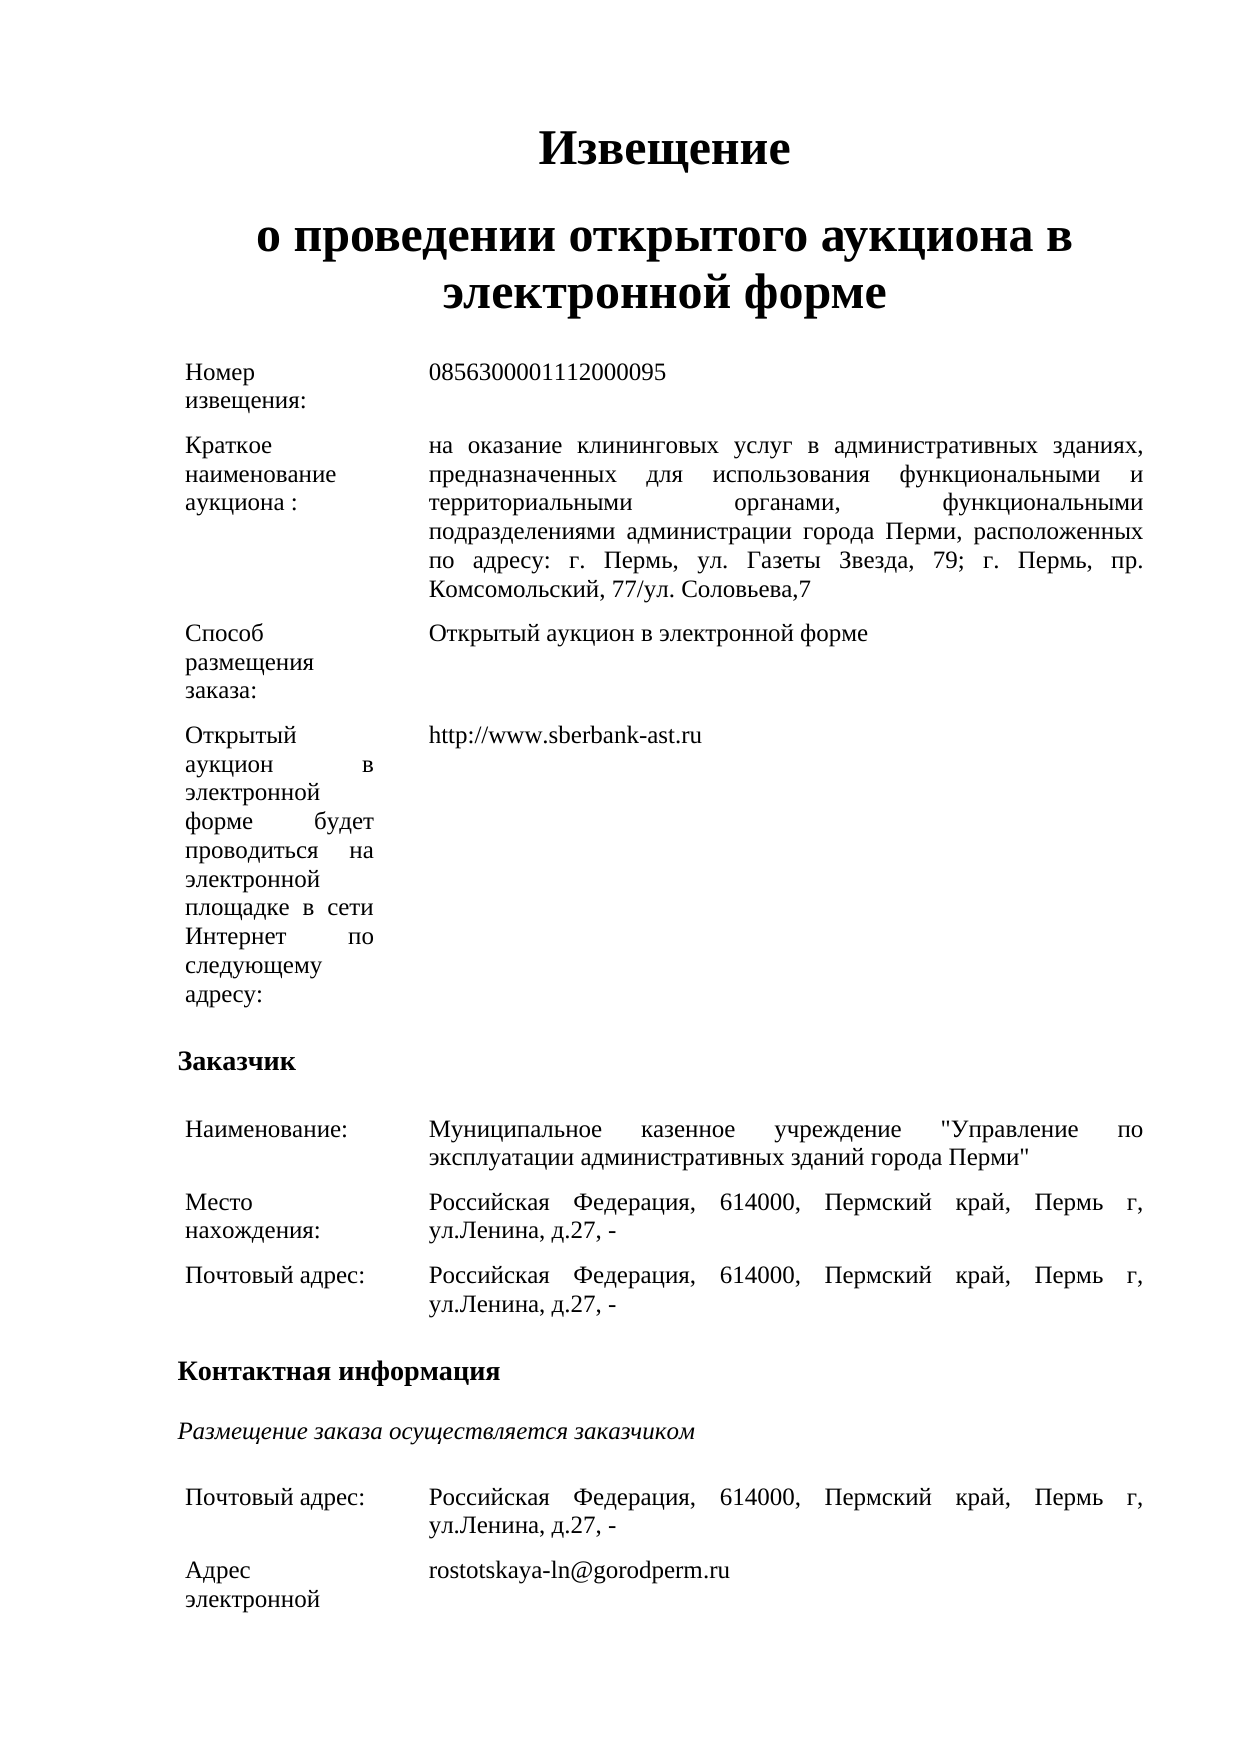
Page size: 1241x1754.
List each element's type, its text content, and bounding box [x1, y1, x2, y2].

table_header Почтовый адрес: [177, 1474, 421, 1547]
text Извещение [177, 118, 1152, 176]
table_cell на оказание клининговых услуг в административных зданиях, предназначенных для использования функциональными и территориальными органами, функциональными подразделениями администрации города Перми, расположенных по адресу: г. Пермь, ул. Газеты Звезда, 79; г. Пермь, пр. Комсомольский, 77/ул. Соловьева,7 [421, 422, 1152, 610]
text Размещение заказа осуществляется заказчиком [177, 1416, 1152, 1445]
table_cell Российская Федерация, 614000, Пермский край, Пермь г, ул.Ленина, д.27, - [421, 1252, 1152, 1325]
table_header Номер извещения: [177, 349, 421, 422]
text Контактная информация [177, 1354, 1152, 1387]
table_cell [177, 1547, 421, 1620]
text о проведении открытого аукциона в электронной форме [177, 205, 1152, 320]
table_header Российская Федерация, 614000, Пермский край, Пермь г, ул.Ленина, д.27, - [421, 1474, 1152, 1547]
table_cell Открытый аукцион в электронной форме будет проводиться на электронной площадке в сети Интернет по следующему адресу: [177, 712, 421, 1015]
table_cell Открытый аукцион в электронной форме [421, 610, 1152, 712]
text Заказчик [177, 1044, 1152, 1077]
table_cell Способ размещения заказа: [177, 610, 421, 712]
table_cell Российская Федерация, 614000, Пермский край, Пермь г, ул.Ленина, д.27, - [421, 1179, 1152, 1252]
table_cell Место нахождения: [177, 1179, 421, 1252]
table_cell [421, 1547, 1152, 1620]
table_cell http://www.sberbank-ast.ru [421, 712, 1152, 1015]
table_header 0856300001112000095 [421, 349, 1152, 422]
table_cell Краткое наименование аукциона : [177, 422, 421, 610]
table_header Наименование: [177, 1106, 421, 1179]
table_cell Почтовый адрес: [177, 1252, 421, 1325]
table_header Муниципальное казенное учреждение "Управление по эксплуатации административных зданий города Перми" [421, 1106, 1152, 1179]
